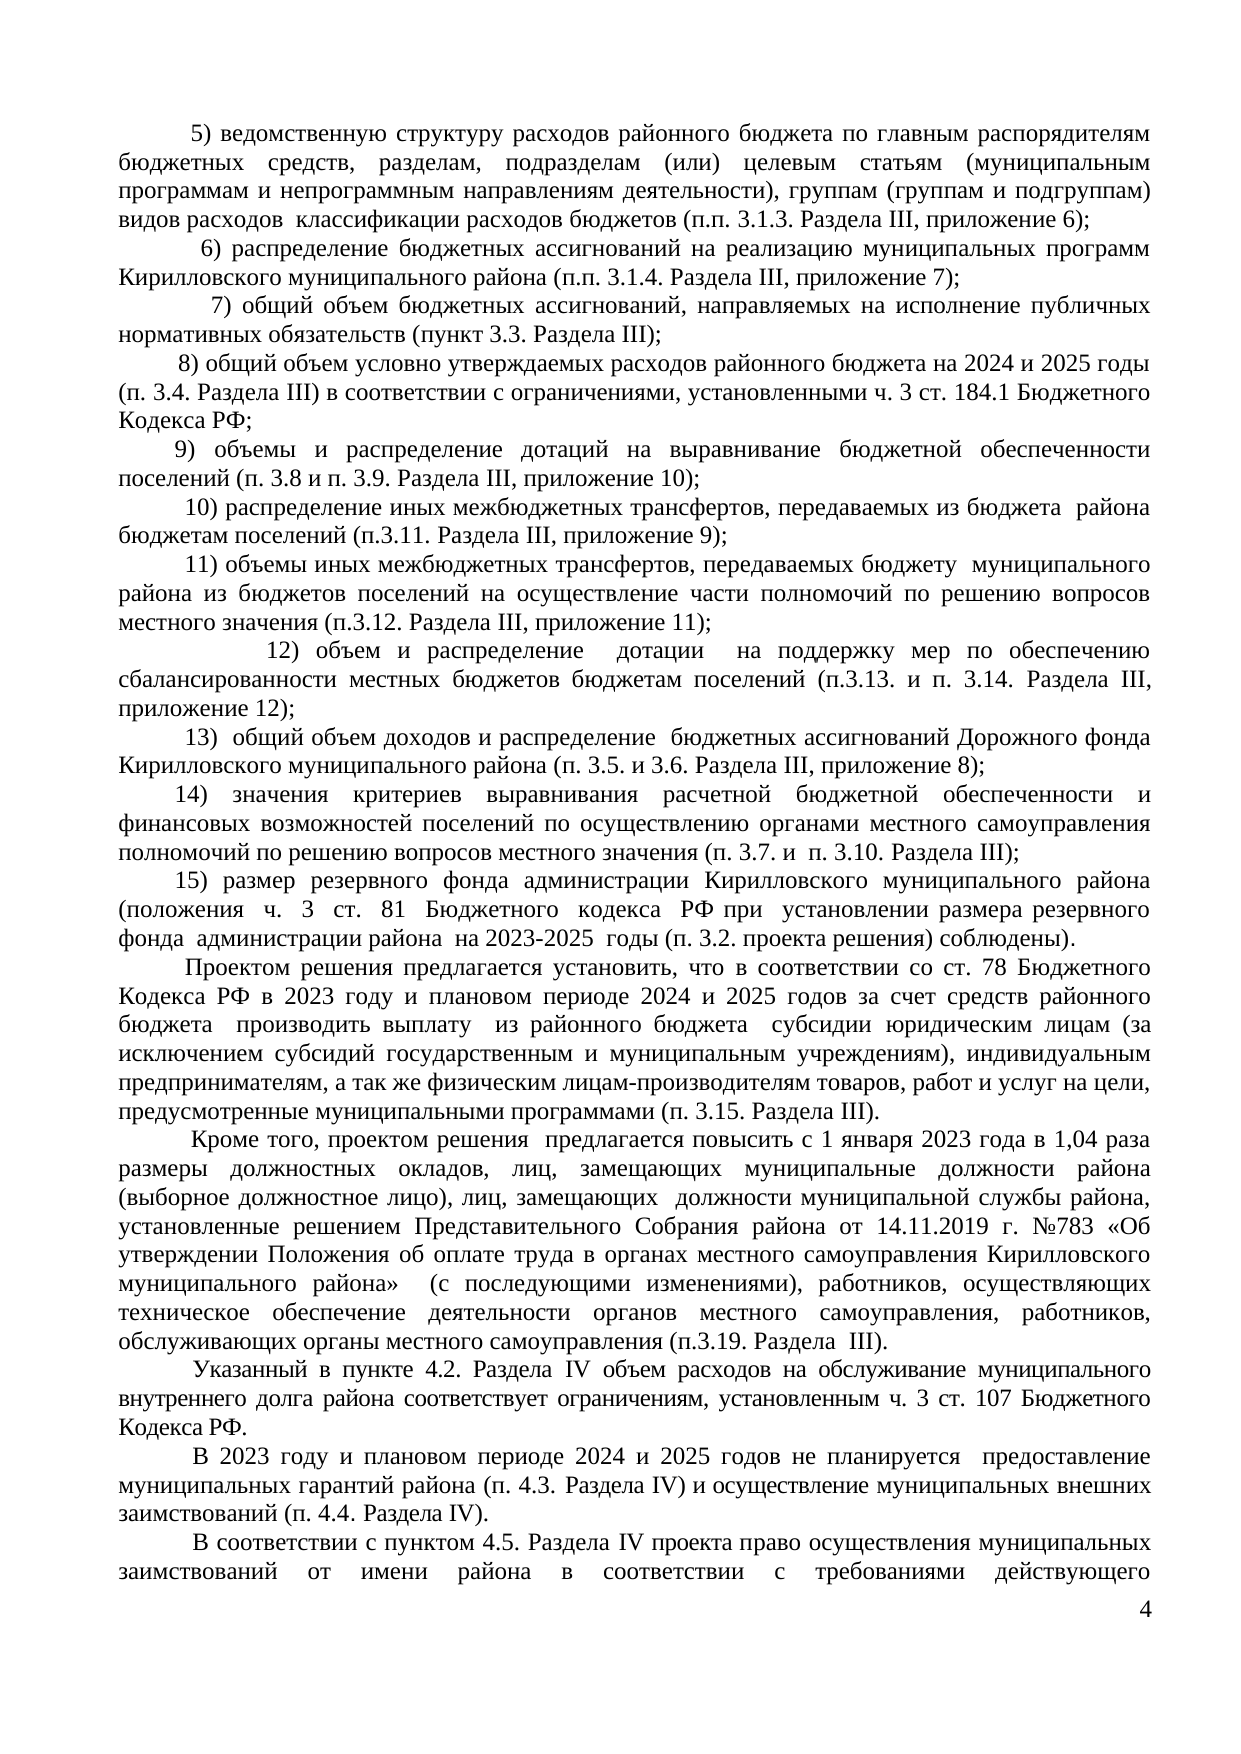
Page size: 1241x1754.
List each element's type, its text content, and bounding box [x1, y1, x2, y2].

text 9) объемы и распределение дотаций на выравнивание бюджетной обеспеченности поселений (п. 3.8 и п. 3.9. Раздела III, приложение 10); [118, 434, 1152, 492]
text 11) объемы иных межбюджетных трансфертов, передаваемых бюджету муниципального района из бюджетов поселений на осуществление части полномочий по решению вопросов местного значения (п.3.12. Раздела III, приложение 11); [118, 549, 1152, 636]
text Указанный в пункте 4.2. Раздела IV объем расходов на обслуживание муниципального внутреннего долга района соответствует ограничениям, установленным ч. 3 ст. 107 Бюджетного Кодекса РФ. [118, 1354, 1152, 1441]
text 15) размер резервного фонда администрации Кирилловского муниципального района (положения ч. 3 ст. 81 Бюджетного кодекса РФ при установлении размера резервного фонда администрации района на 2023-2025 годы (п. 3.2. проекта решения) соблюдены). [118, 866, 1152, 952]
text 12) объем и распределение дотации на поддержку мер по обеспечению сбалансированности местных бюджетов бюджетам поселений (п.3.13. и п. 3.14. Раздела III, приложение 12); [118, 636, 1152, 722]
text Кроме того, проектом решения предлагается повысить с 1 января 2023 года в 1,04 раза размеры должностных окладов, лиц, замещающих муниципальные должности района (выборное должностное лицо), лиц, замещающих должности муниципальной службы района, установленные решением Представительного Собрания района от 14.11.2019 г. №783 «Об утверждении Положения об оплате труда в органах местного самоуправления Кирилловского муниципального района» (с последующими изменениями), работников, осуществляющих техническое обеспечение деятельности органов местного самоуправления, работников, обслуживающих органы местного самоуправления (п.3.19. Раздела III). [118, 1124, 1152, 1354]
text В 2023 году и плановом периоде 2024 и 2025 годов не планируется предоставление муниципальных гарантий района (п. 4.3. Раздела IV) и осуществление муниципальных внешних заимствований (п. 4.4. Раздела IV). [118, 1441, 1152, 1527]
text 7) общий объем бюджетных ассигнований, направляемых на исполнение публичных нормативных обязательств (пункт 3.3. Раздела III); [118, 291, 1152, 348]
text 14) значения критериев выравнивания расчетной бюджетной обеспеченности и финансовых возможностей поселений по осуществлению органами местного самоуправления полномочий по решению вопросов местного значения (п. 3.7. и п. 3.10. Раздела III); [118, 779, 1152, 866]
text Проектом решения предлагается установить, что в соответствии со ст. 78 Бюджетного Кодекса РФ в 2023 году и плановом периоде 2024 и 2025 годов за счет средств районного бюджета производить выплату из районного бюджета субсидии юридическим лицам (за исключением субсидий государственным и муниципальным учреждениям), индивидуальным предпринимателям, а так же физическим лицам-производителям товаров, работ и услуг на цели, предусмотренные муниципальными программами (п. 3.15. Раздела III). [118, 952, 1152, 1124]
text 8) общий объем условно утверждаемых расходов районного бюджета на 2024 и 2025 годы (п. 3.4. Раздела III) в соответствии с ограничениями, установленными ч. 3 ст. 184.1 Бюджетного Кодекса РФ; [118, 348, 1152, 434]
text 5) ведомственную структуру расходов районного бюджета по главным распорядителям бюджетных средств, разделам, подразделам (или) целевым статьям (муниципальным программам и непрограммным направлениям деятельности), группам (группам и подгруппам) видов расходов классификации расходов бюджетов (п.п. 3.1.3. Раздела III, приложение 6); [118, 118, 1152, 233]
text 6) распределение бюджетных ассигнований на реализацию муниципальных программ Кирилловского муниципального района (п.п. 3.1.4. Раздела III, приложение 7); [118, 233, 1152, 291]
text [118, 1527, 1152, 1585]
text 13) общий объем доходов и распределение бюджетных ассигнований Дорожного фонда Кирилловского муниципального района (п. 3.5. и 3.6. Раздела III, приложение 8); [118, 722, 1152, 779]
text 10) распределение иных межбюджетных трансфертов, передаваемых из бюджета района бюджетам поселений (п.3.11. Раздела III, приложение 9); [118, 492, 1152, 549]
